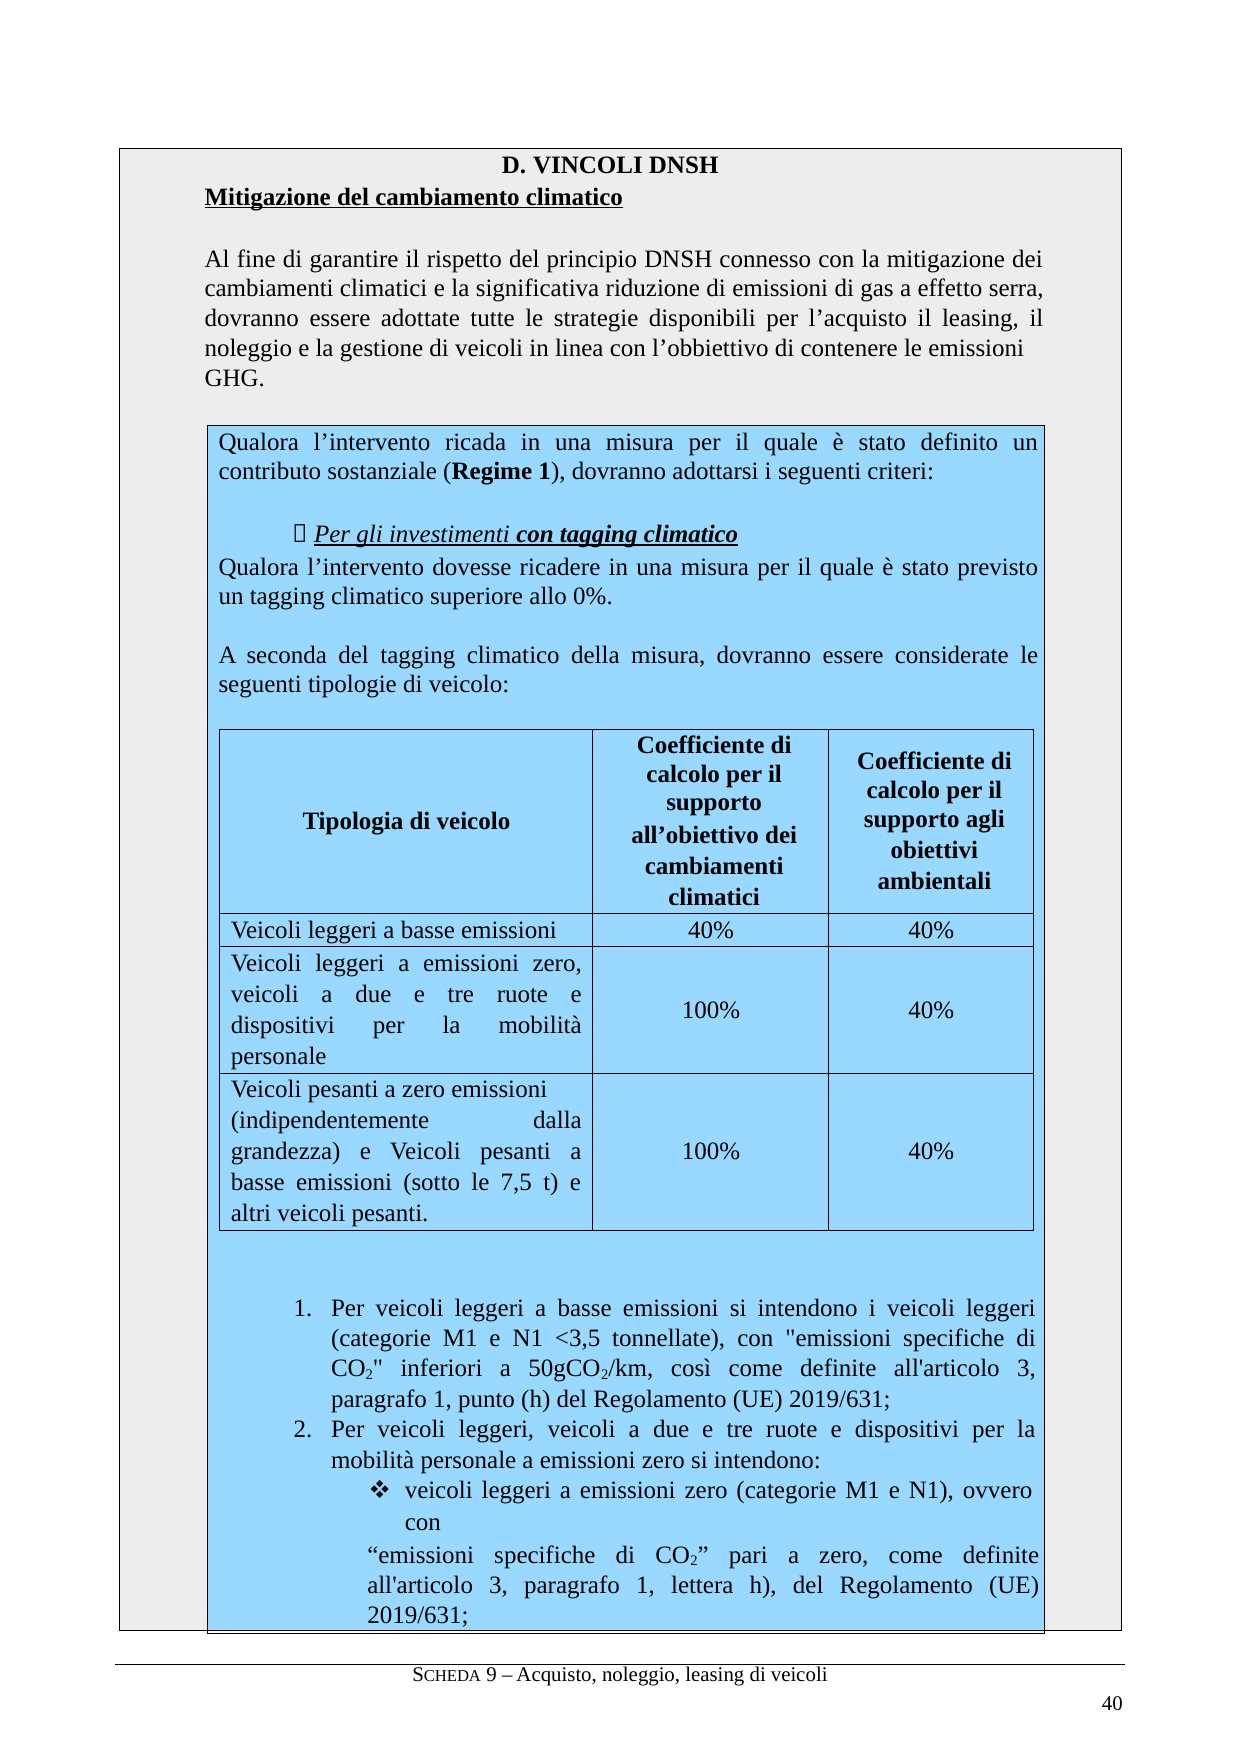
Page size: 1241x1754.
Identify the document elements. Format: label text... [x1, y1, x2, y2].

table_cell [208, 426, 1044, 1630]
table_cell [1045, 425, 1121, 1630]
table_header D. VINCOLI DNSH Mitigazione del cambiamento climatico Al fine di garantire il rispetto del principio DNSH connesso con la mitigazione dei cambiamenti climatici e la significativa riduzione di emissioni di gas a effetto serra, dovranno essere adottate tutte le strategie disponibili per l’acquisto il leasing, il noleggio e la gestione di veicoli in linea con l’obbiettivo di contenere le emissioni GHG. [120, 149, 1121, 425]
table_cell [120, 425, 207, 1630]
